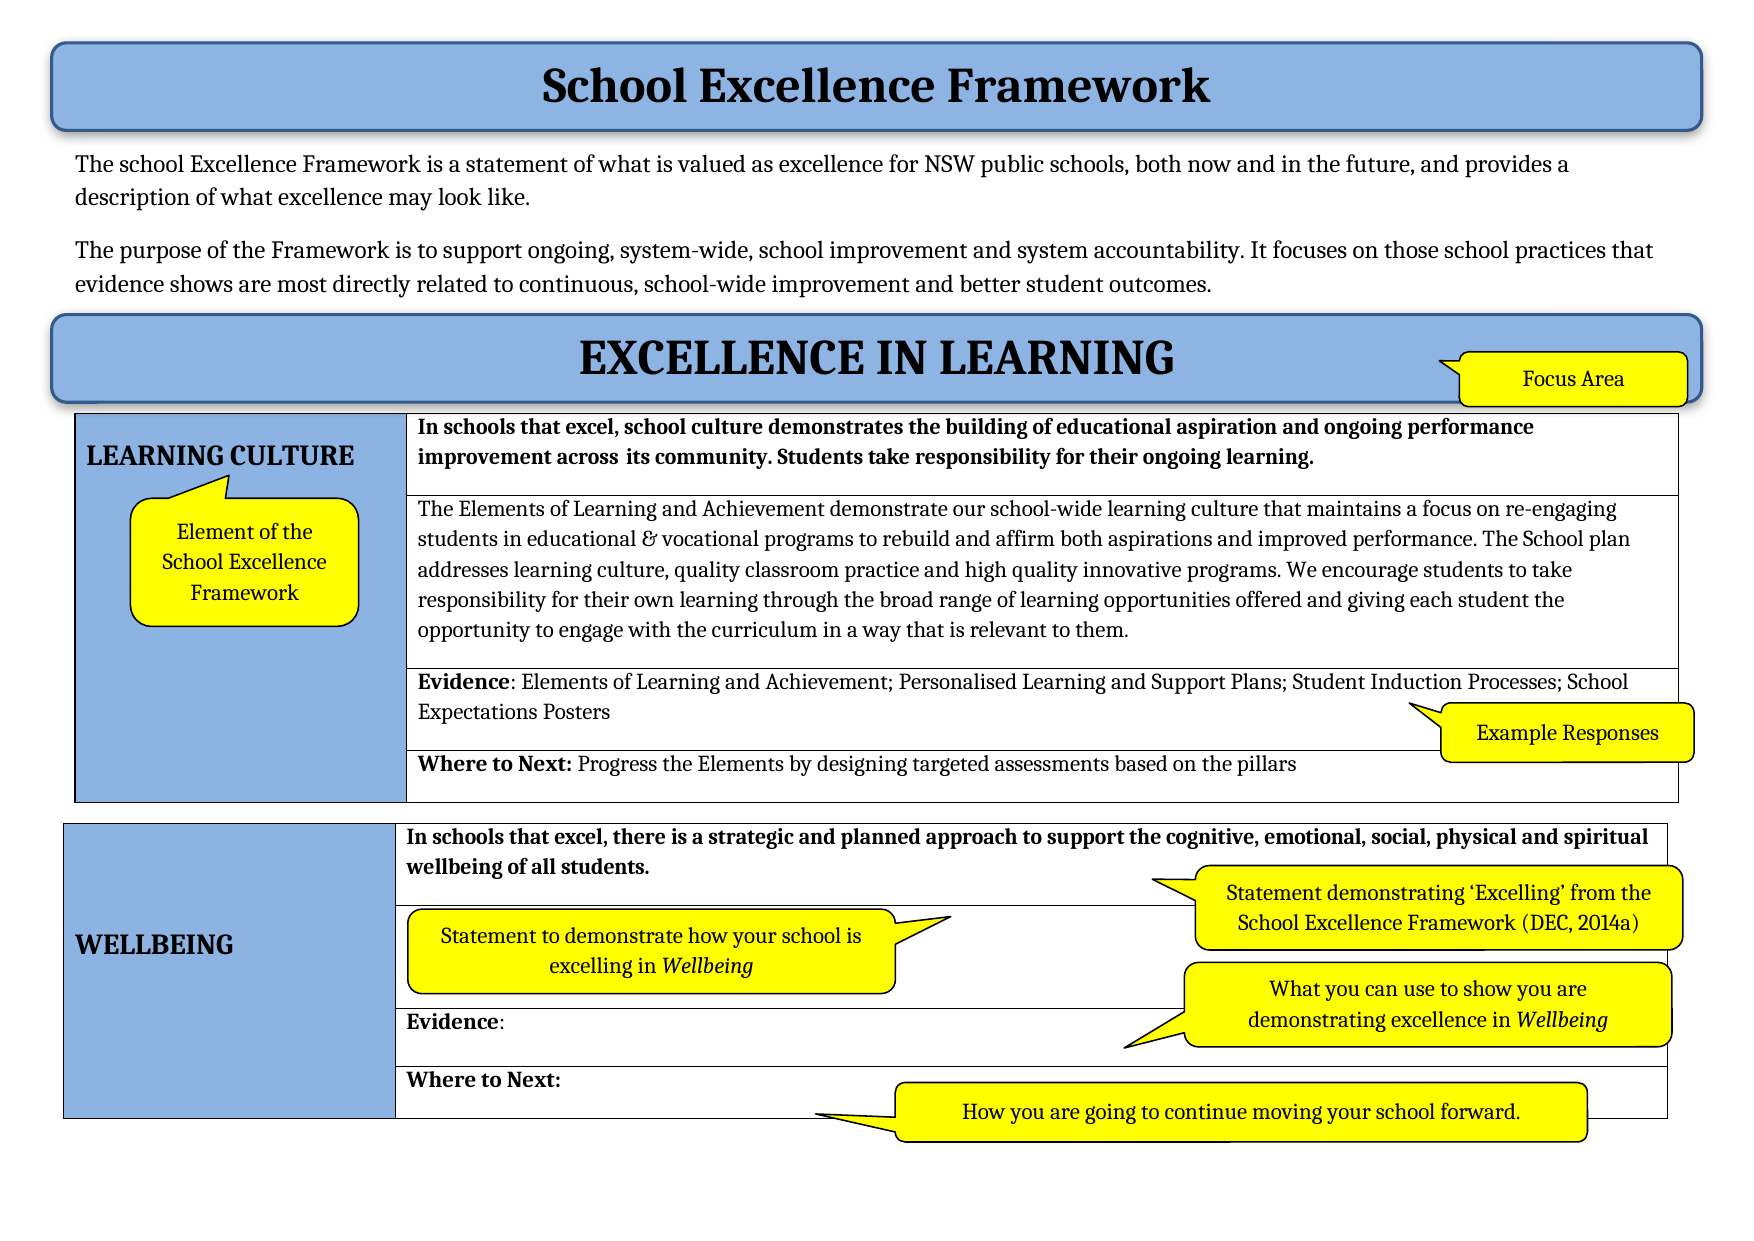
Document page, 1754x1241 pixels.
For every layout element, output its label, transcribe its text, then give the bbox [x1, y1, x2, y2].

table_cell Where to Next: Progress the Elements by designing targeted assessments based on the pillars [407, 751, 1678, 802]
table_header In schools that excel, there is a strategic and planned approach to support the cognitive, emotional, social, physical and spiritual wellbeing of all students. [396, 824, 1667, 905]
table_cell Evidence: Elements of Learning and Achievement; Personalised Learning and Support Plans; Student Induction Processes; School Expectations Posters [407, 669, 1678, 750]
text The school Excellence Framework is a statement of what is valued as excellence for NSW public schools, both now and in the future, and provides a description of what excellence may look like. [75, 149, 1679, 211]
table_header WELLBEING [64, 824, 395, 1118]
table_cell The Elements of Learning and Achievement demonstrate our school-wide learning culture that maintains a focus on re-engaging students in educational & vocational programs to rebuild and affirm both aspirations and improved performance. The School plan addresses learning culture, quality classroom practice and high quality innovative programs. We encourage students to take responsibility for their own learning through the broad range of learning opportunities offered and giving each student the opportunity to engage with the curriculum in a way that is relevant to them. [407, 496, 1678, 668]
table_cell [396, 906, 1667, 1008]
table_header In schools that excel, school culture demonstrates the building of educational aspiration and ongoing performance improvement across its community. Students take responsibility for their ongoing learning. [407, 417, 1678, 495]
table_cell Where to Next: [396, 1067, 1667, 1118]
table_cell Evidence: [396, 1009, 1667, 1066]
text The purpose of the Framework is to support ongoing, system-wide, school improvement and system accountability. It focuses on those school practices that evidence shows are most directly related to continuous, school-wide improvement and better student outcomes. [75, 236, 1679, 298]
table_header LEARNING CULTURE [76, 417, 406, 802]
